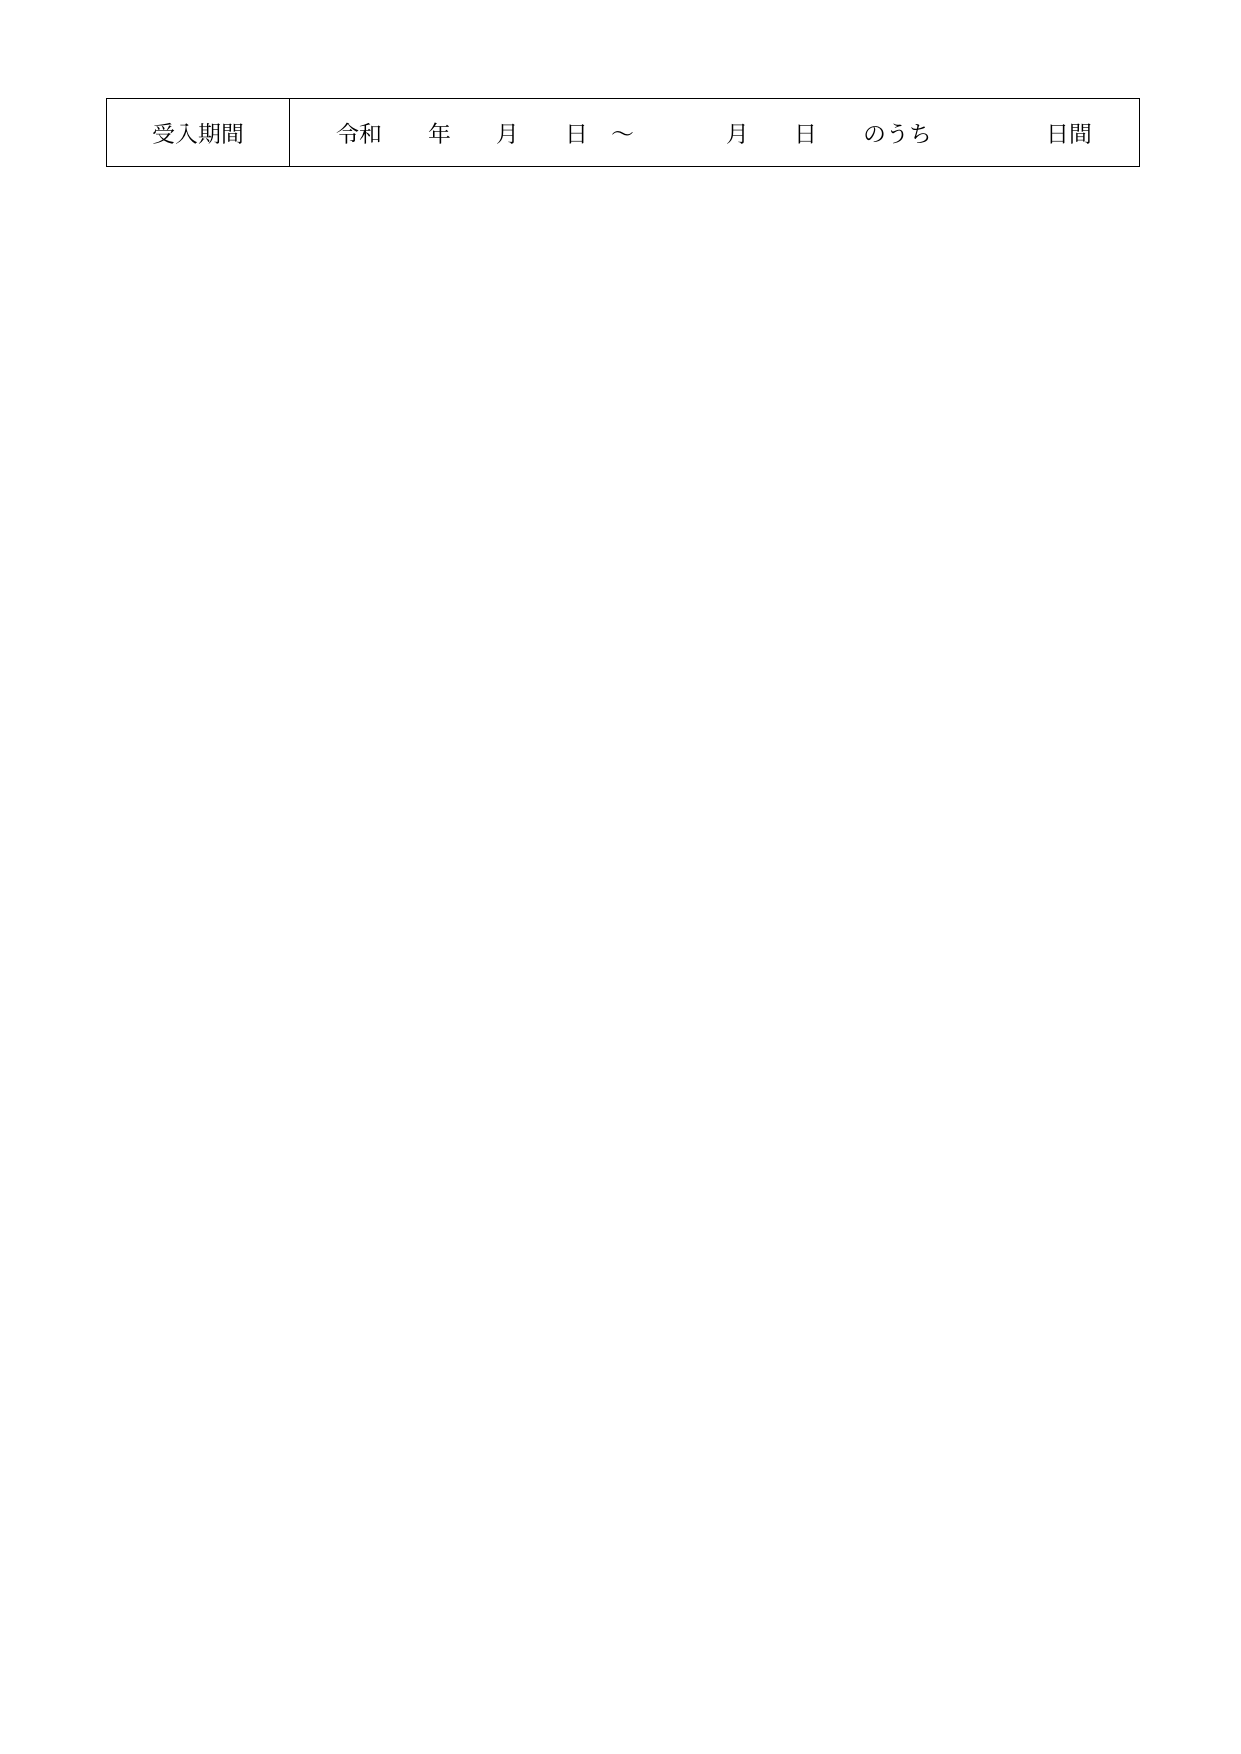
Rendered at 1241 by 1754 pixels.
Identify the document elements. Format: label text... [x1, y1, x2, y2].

table_cell 受入期間 [107, 99, 289, 166]
table_cell 令和 年 月 日 ～ 月 日 のうち 日間 [290, 99, 1139, 166]
